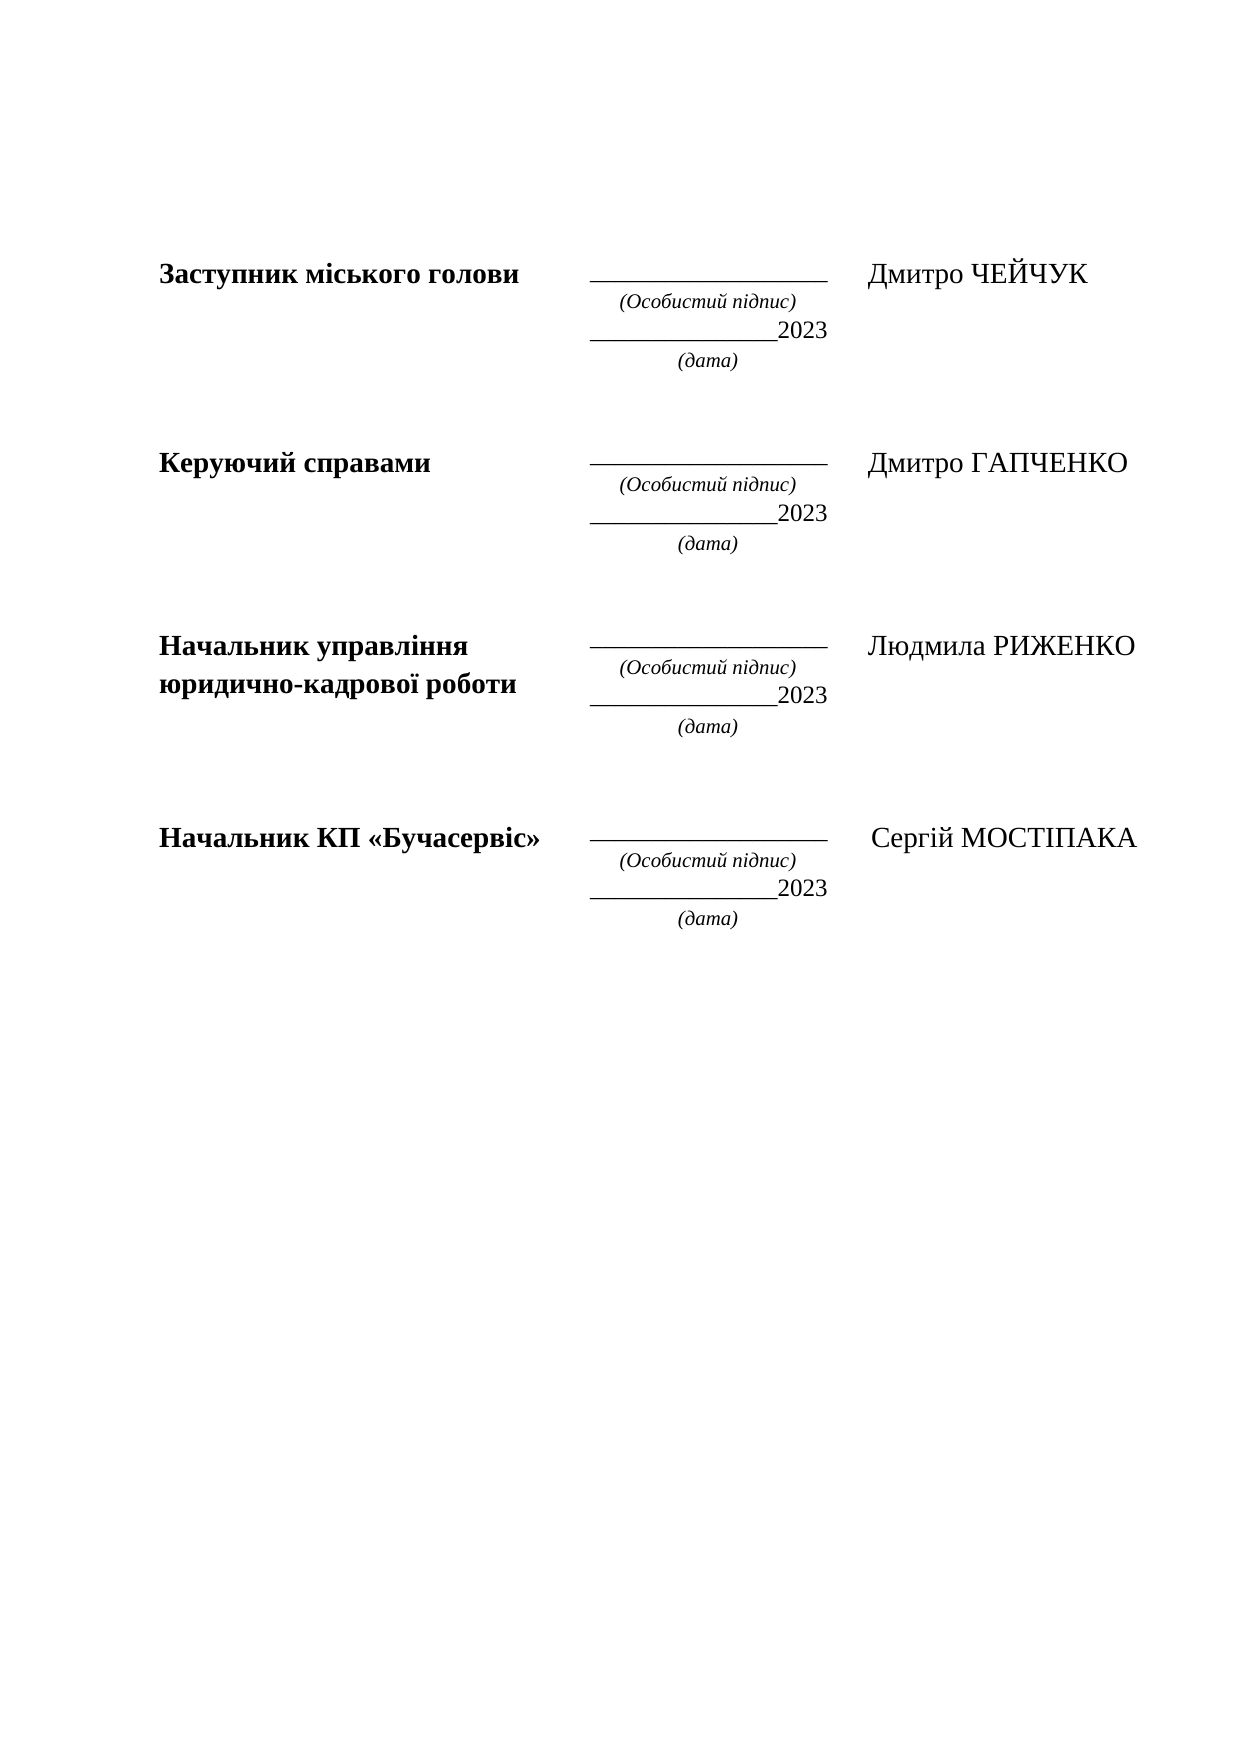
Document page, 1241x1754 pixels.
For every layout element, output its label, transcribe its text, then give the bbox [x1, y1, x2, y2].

table_cell Людмила РИЖЕНКО [856, 589, 1152, 782]
table_header ___________________ (Особистий підпис) _______________2023 (дата) [561, 256, 856, 406]
table_header Заступник міського голови [148, 256, 561, 406]
table_cell Керуючий справами [148, 406, 561, 589]
table_cell Дмитро ГАПЧЕНКО [856, 406, 1152, 589]
table_cell ___________________ (Особистий підпис) _______________2023 (дата) [561, 406, 856, 589]
table_cell Начальник управління юридично-кадрової роботи [148, 589, 561, 782]
table_header Дмитро ЧЕЙЧУК [856, 256, 1152, 406]
table_cell Сергій МОСТІПАКА [856, 782, 1152, 965]
table_cell ___________________ (Особистий підпис) _______________2023 (дата) [561, 782, 856, 965]
table_cell ___________________ (Особистий підпис) _______________2023 (дата) [561, 589, 856, 782]
table_cell Начальник КП «Бучасервіс» [148, 782, 561, 965]
